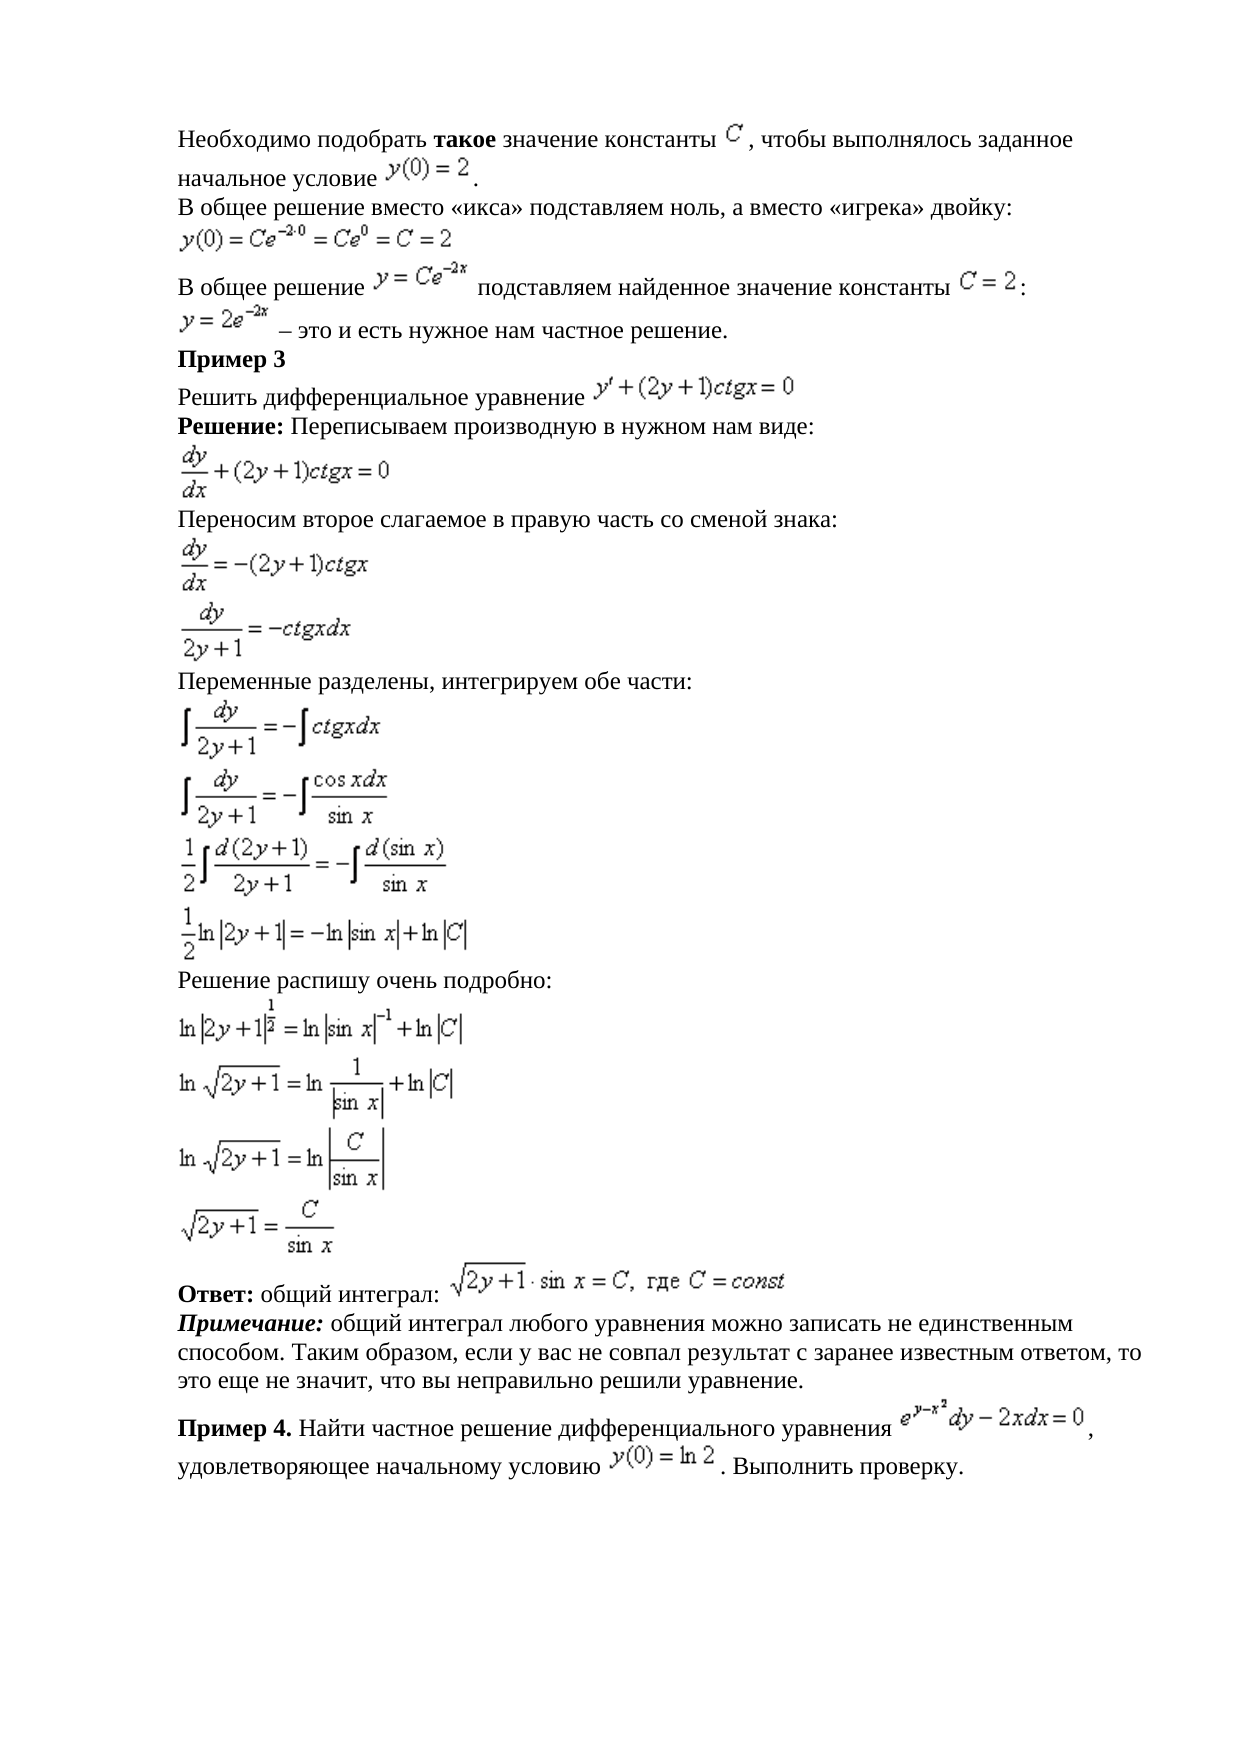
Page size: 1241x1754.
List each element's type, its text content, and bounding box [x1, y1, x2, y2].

text Переменные разделены, интегрируем обе части: [177, 666, 1152, 763]
text Переносим второе слагаемое в правую часть со сменой знака: [177, 504, 1152, 597]
picture [177, 993, 465, 1259]
text Решение: Переписываем производную в нужном нам виде: [177, 411, 1152, 504]
picture [177, 532, 373, 666]
text В общее решение подставляем найденное значение константы : – это и есть нужное нам частное решение. [177, 258, 1152, 344]
text Пример 4. Найти частное решение дифференциального уравнения , удовлетворяющее начальному условию . Выполнить проверку. [177, 1394, 1152, 1480]
picture [177, 439, 395, 504]
text Пример 3 [177, 344, 1152, 373]
picture [591, 372, 798, 406]
text Необходимо подобрать такое значение константы , чтобы выполнялось заданное начальное условие . [177, 118, 1152, 192]
picture [383, 153, 473, 187]
picture [177, 694, 471, 966]
text В общее решение вместо «икса» подставляем ноль, а вместо «игрека» двойку: [177, 192, 1152, 258]
text Примечание: общий интеграл любого уравнения можно записать не единственным способом. Таким образом, если у вас не совпал результат с заранее известным ответом, то это еще не значит, что вы неправильно решили уравнение. [177, 1308, 1152, 1394]
picture [956, 265, 1020, 296]
picture [446, 1258, 792, 1303]
text Решение распишу очень подробно: [177, 965, 1152, 1194]
picture [177, 220, 472, 296]
text Решить дифференциальное уравнение [177, 373, 1152, 411]
picture [898, 1393, 1088, 1437]
picture [177, 300, 273, 339]
picture [607, 1441, 720, 1475]
picture [722, 118, 748, 148]
